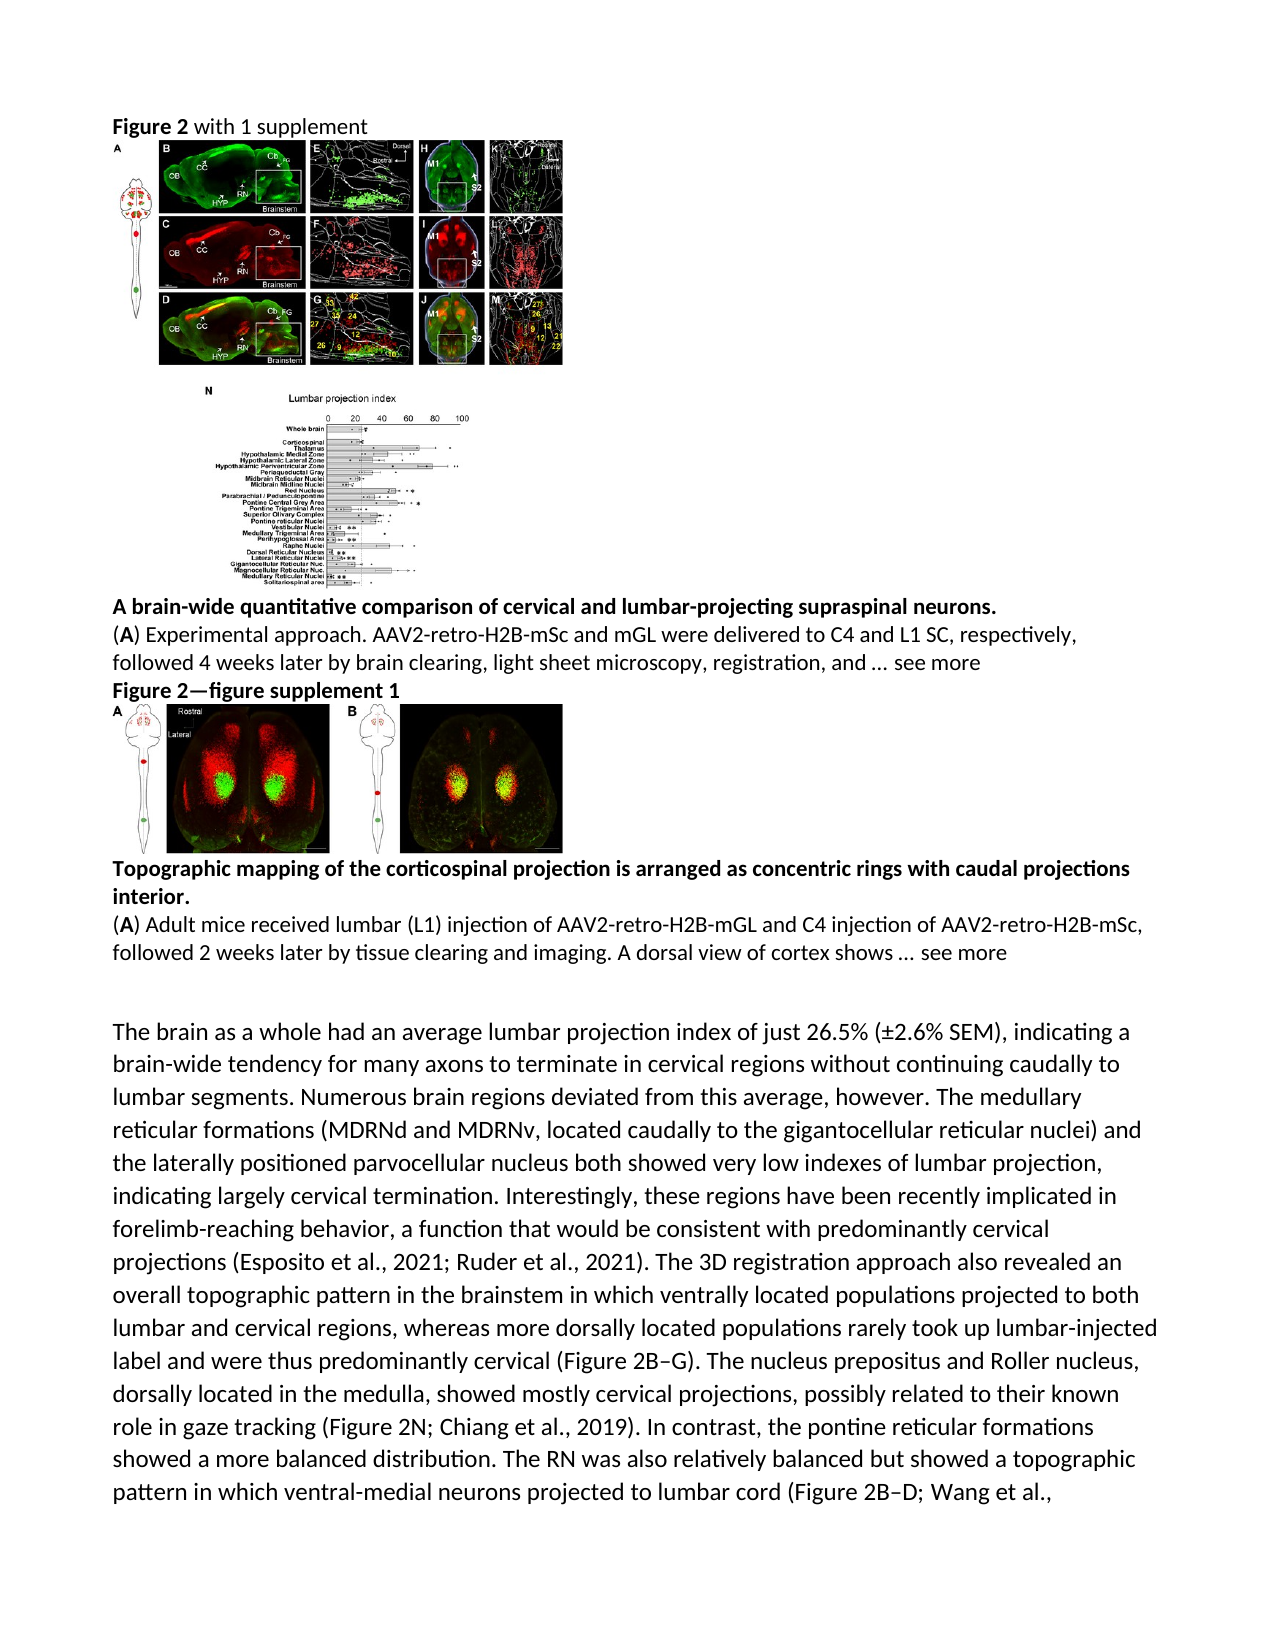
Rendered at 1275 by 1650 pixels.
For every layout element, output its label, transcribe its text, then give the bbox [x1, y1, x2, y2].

text Topographic mapping of the corticospinal projection is arranged as concentric rings with caudal projections interior. [112, 854, 1162, 910]
text A brain-wide quantitative comparison of cervical and lumbar-projecting supraspinal neurons. [112, 592, 1162, 620]
text Figure 2—figure supplement 1 [112, 676, 1162, 704]
text Figure 2 with 1 supplement [112, 112, 1162, 141]
picture [112, 704, 563, 854]
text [112, 1016, 1162, 1507]
picture [112, 140, 563, 592]
text (A) Experimental approach. AAV2-retro-H2B-mSc and mGL were delivered to C4 and L1 SC, respectively, followed 4 weeks later by brain clearing, light sheet microscopy, registration, and … see more [112, 620, 1162, 676]
text (A) Adult mice received lumbar (L1) injection of AAV2-retro-H2B-mGL and C4 injection of AAV2-retro-H2B-mSc, followed 2 weeks later by tissue clearing and imaging. A dorsal view of cortex shows … see more [112, 910, 1162, 966]
